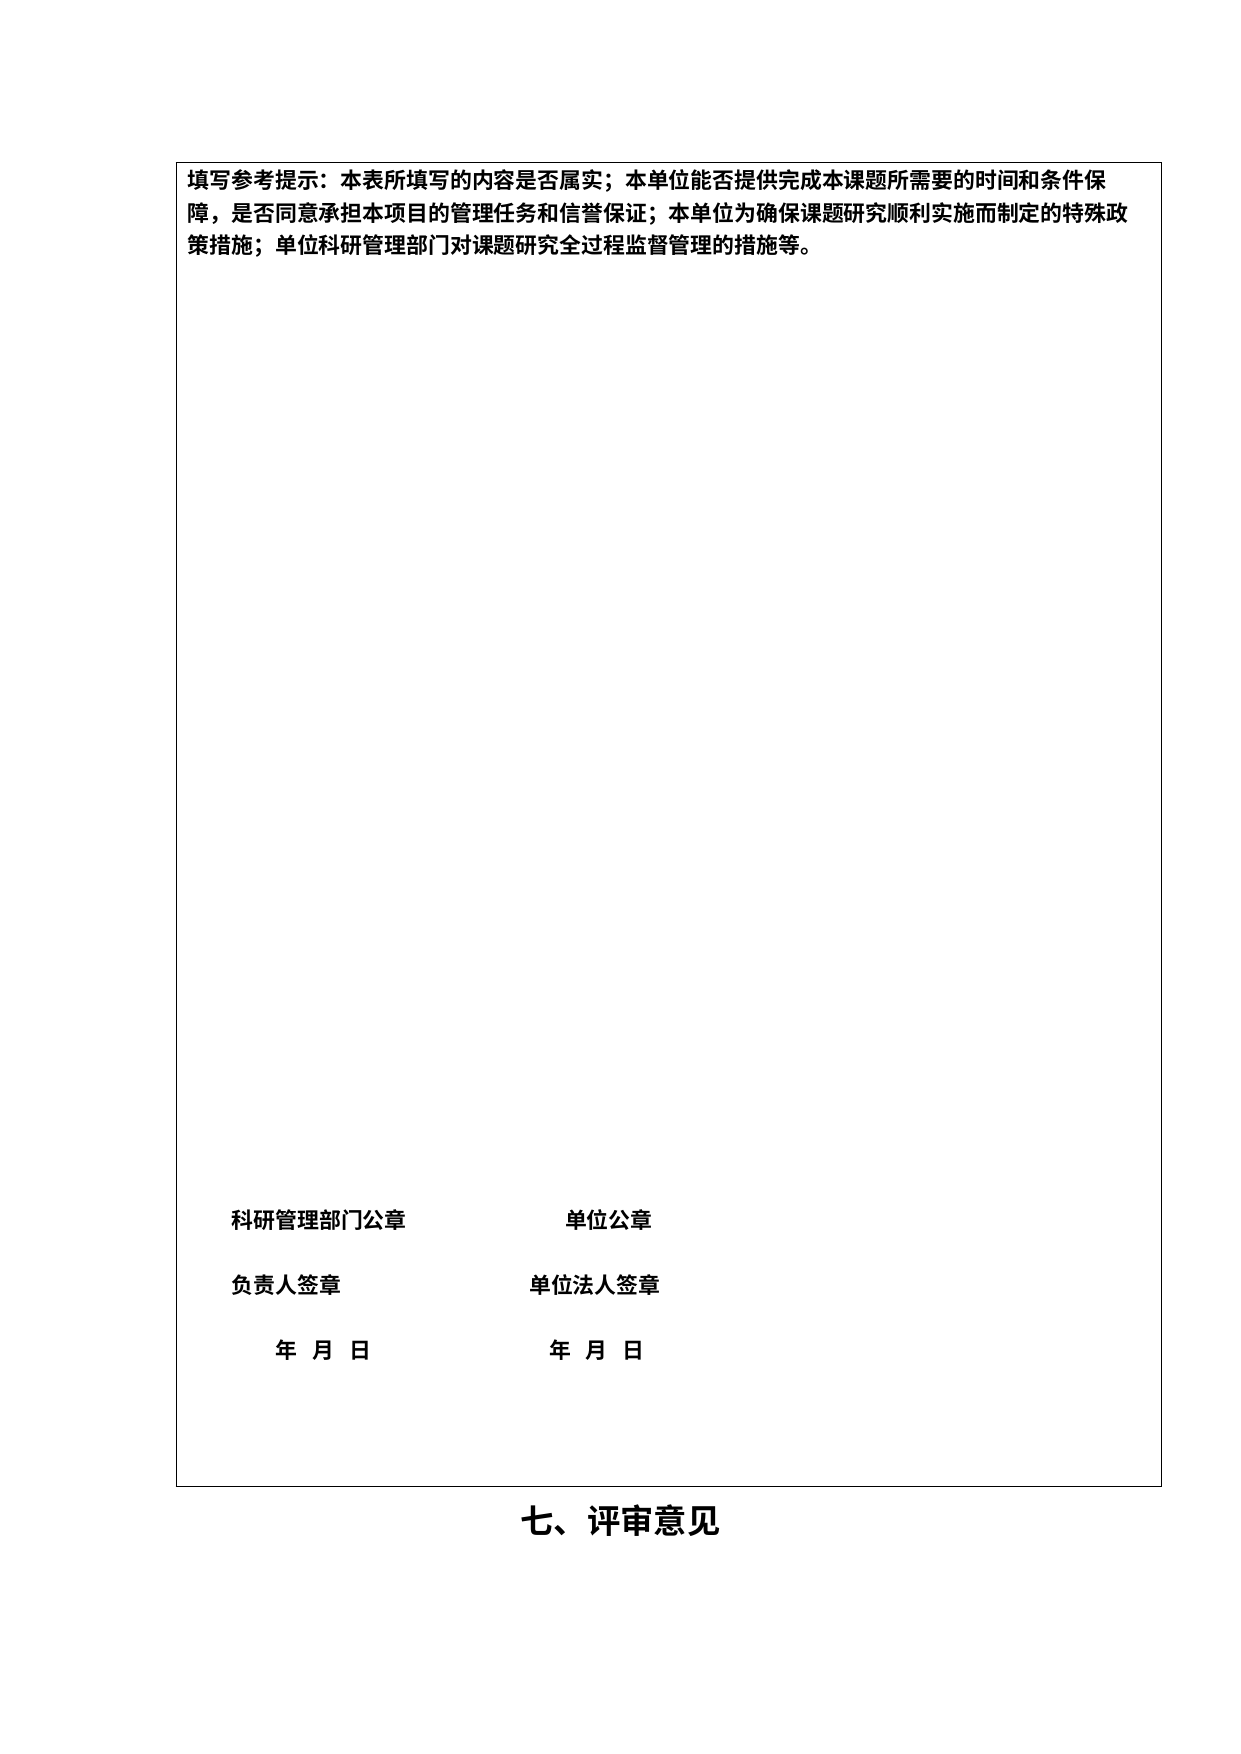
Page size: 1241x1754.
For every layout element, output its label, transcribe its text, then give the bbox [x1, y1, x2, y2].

text 七、评审意见 [187, 1487, 1053, 1552]
table_header 填写参考提示：本表所填写的内容是否属实；本单位能否提供完成本课题所需要的时间和条件保障，是否同意承担本项目的管理任务和信誉保证；本单位为确保课题研究顺利实施而制定的特殊政策措施；单位科研管理部门对课题研究全过程监督管理的措施等。 科研管理部门公章 单位公章 负责人签章 单位法人签章 年 月 日 年 月 日 [177, 163, 1161, 1486]
